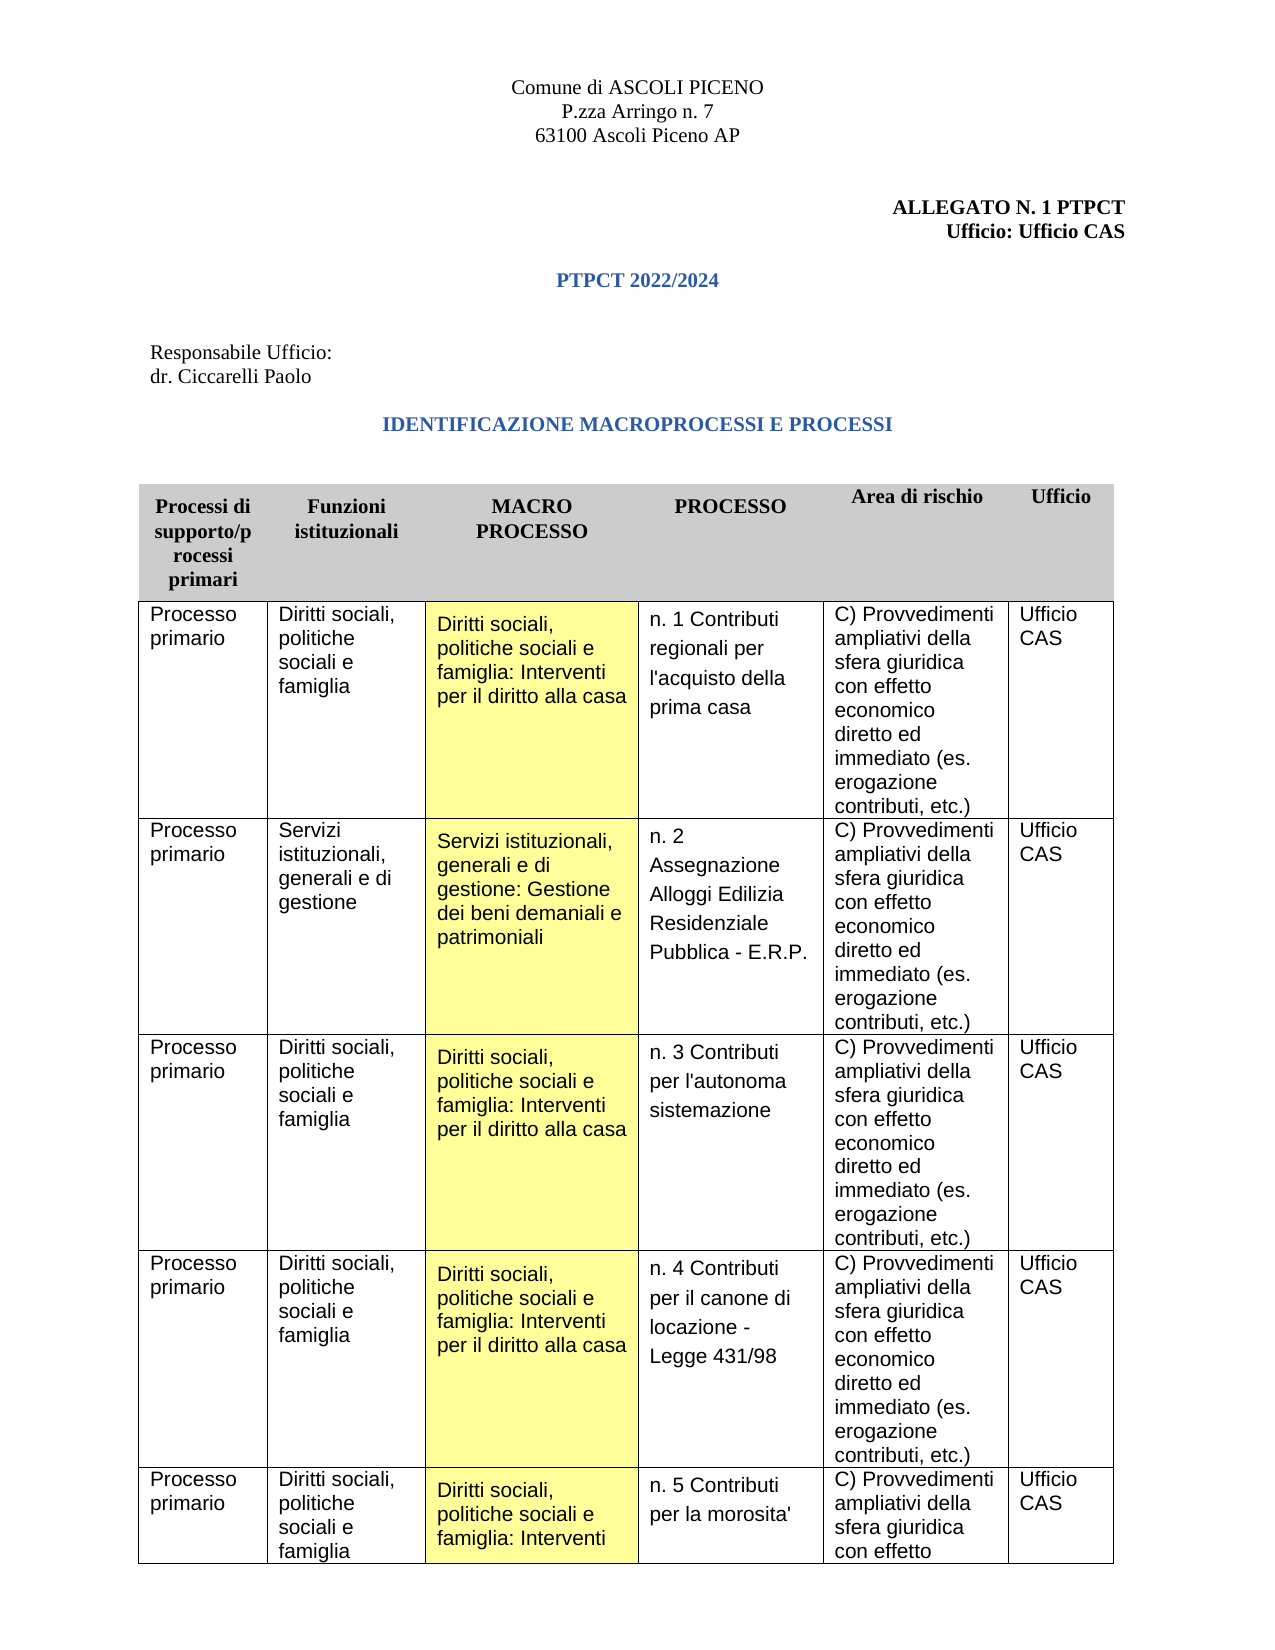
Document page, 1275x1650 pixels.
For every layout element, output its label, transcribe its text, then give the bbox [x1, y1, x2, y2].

table_cell Diritti sociali, politiche sociali e famiglia: Interventi per il diritto alla casa [426, 1251, 638, 1467]
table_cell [426, 1468, 638, 1563]
table_cell Diritti sociali, politiche sociali e famiglia [268, 1251, 425, 1467]
table_header Ufficio [1008, 484, 1114, 601]
table_cell Diritti sociali, politiche sociali e famiglia [268, 1035, 425, 1250]
text IDENTIFICAZIONE MACROPROCESSI E PROCESSI [150, 412, 1125, 436]
table_header Area di rischio [823, 484, 1008, 601]
text dr. Ciccarelli Paolo [150, 364, 1125, 388]
table_cell C) Provvedimenti ampliativi della sfera giuridica con effetto economico diretto ed immediato (es. erogazione contributi, etc.) [824, 1035, 1008, 1250]
table_cell Ufficio CAS [1009, 1251, 1113, 1467]
table_cell Servizi istituzionali, generali e di gestione: Gestione dei beni demaniali e patrimoniali [426, 819, 638, 1034]
table_cell Diritti sociali, politiche sociali e famiglia [268, 602, 425, 817]
table_cell Processo primario [139, 1251, 267, 1467]
text Responsabile Ufficio: [150, 340, 1125, 364]
table_cell C) Provvedimenti ampliativi della sfera giuridica con effetto economico diretto ed immediato (es. erogazione contributi, etc.) [824, 819, 1008, 1034]
table_cell Processo primario [139, 602, 267, 817]
table_cell Servizi istituzionali, generali e di gestione [268, 819, 425, 1034]
table_cell Diritti sociali, politiche sociali e famiglia: Interventi per il diritto alla casa [426, 1035, 638, 1250]
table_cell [268, 1468, 425, 1563]
table_header PROCESSO [638, 484, 823, 601]
table_cell Ufficio CAS [1009, 819, 1113, 1034]
table_cell n. 4 Contributi per il canone di locazione - Legge 431/98 [639, 1251, 823, 1467]
table_cell Ufficio CAS [1009, 1035, 1113, 1250]
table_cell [639, 1468, 823, 1563]
text 63100 Ascoli Piceno AP [150, 123, 1125, 147]
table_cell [824, 1468, 1008, 1563]
text Ufficio: Ufficio CAS [150, 219, 1125, 243]
table_cell Processo primario [139, 819, 267, 1034]
table_cell Ufficio CAS [1009, 1468, 1113, 1563]
table_cell n. 1 Contributi regionali per l'acquisto della prima casa [639, 602, 823, 817]
text ALLEGATO N. 1 PTPCT [150, 195, 1125, 219]
text Comune di ASCOLI PICENO [150, 75, 1125, 99]
table_header Processi di supporto/processi primari [139, 484, 267, 601]
table_header Funzioni istituzionali [267, 484, 426, 601]
table_cell Processo primario [139, 1035, 267, 1250]
table_header MACRO PROCESSO [426, 484, 638, 601]
table_cell n. 2 Assegnazione Alloggi Edilizia Residenziale Pubblica - E.R.P. [639, 819, 823, 1034]
table_cell C) Provvedimenti ampliativi della sfera giuridica con effetto economico diretto ed immediato (es. erogazione contributi, etc.) [824, 602, 1008, 817]
table_cell Ufficio CAS [1009, 602, 1113, 817]
table_cell Processo primario [139, 1468, 267, 1563]
text P.zza Arringo n. 7 [150, 99, 1125, 123]
table_cell n. 3 Contributi per l'autonoma sistemazione [639, 1035, 823, 1250]
table_cell Diritti sociali, politiche sociali e famiglia: Interventi per il diritto alla casa [426, 602, 638, 817]
table_cell C) Provvedimenti ampliativi della sfera giuridica con effetto economico diretto ed immediato (es. erogazione contributi, etc.) [824, 1251, 1008, 1467]
text PTPCT 2022/2024 [150, 267, 1125, 292]
